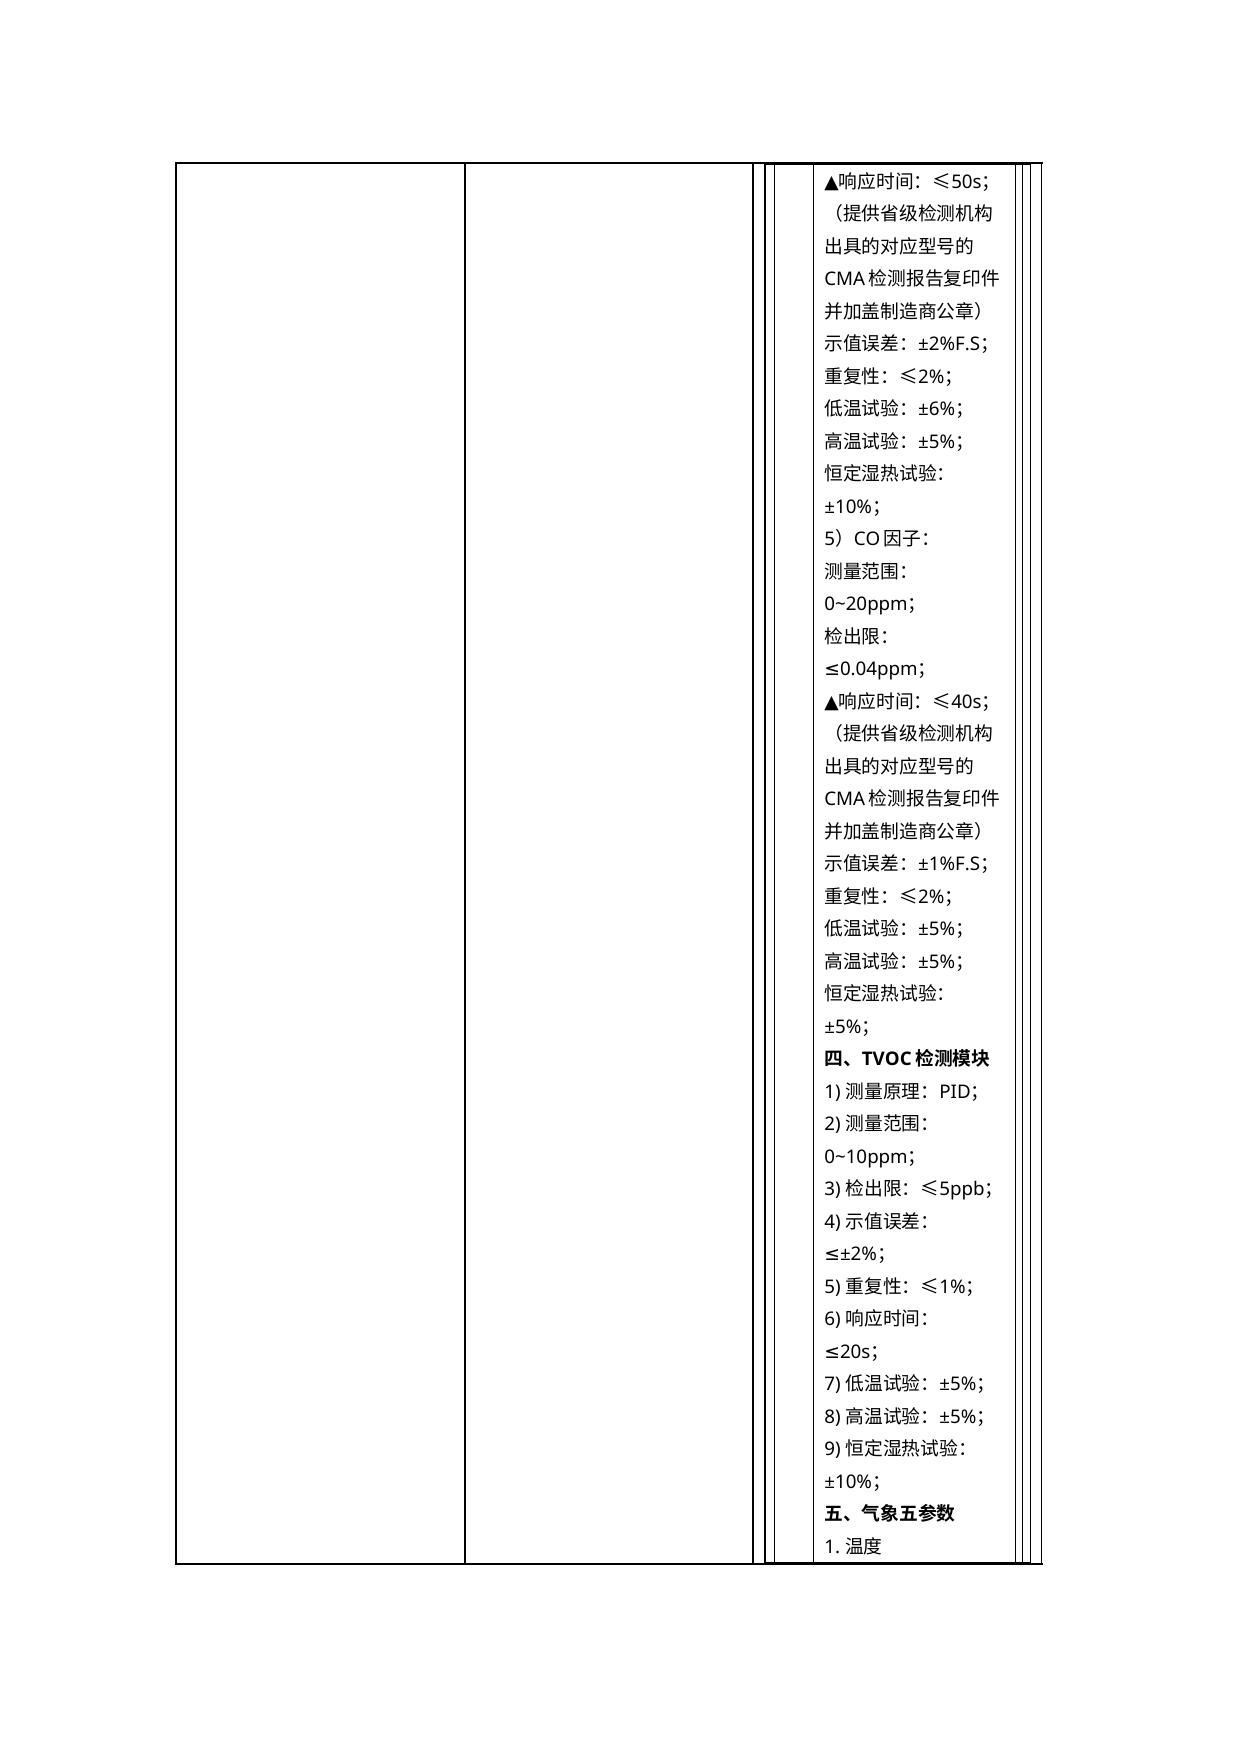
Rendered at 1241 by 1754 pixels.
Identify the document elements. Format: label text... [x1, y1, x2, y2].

table_cell [814, 165, 1015, 1562]
table_cell [466, 164, 752, 1563]
table_cell [1016, 165, 1022, 1562]
table_cell [1031, 164, 1041, 1563]
table_cell [766, 165, 774, 1562]
table_cell 1 [177, 164, 464, 1563]
table_cell [754, 164, 764, 1563]
table_cell [775, 165, 813, 1562]
table_cell [1023, 165, 1030, 1562]
